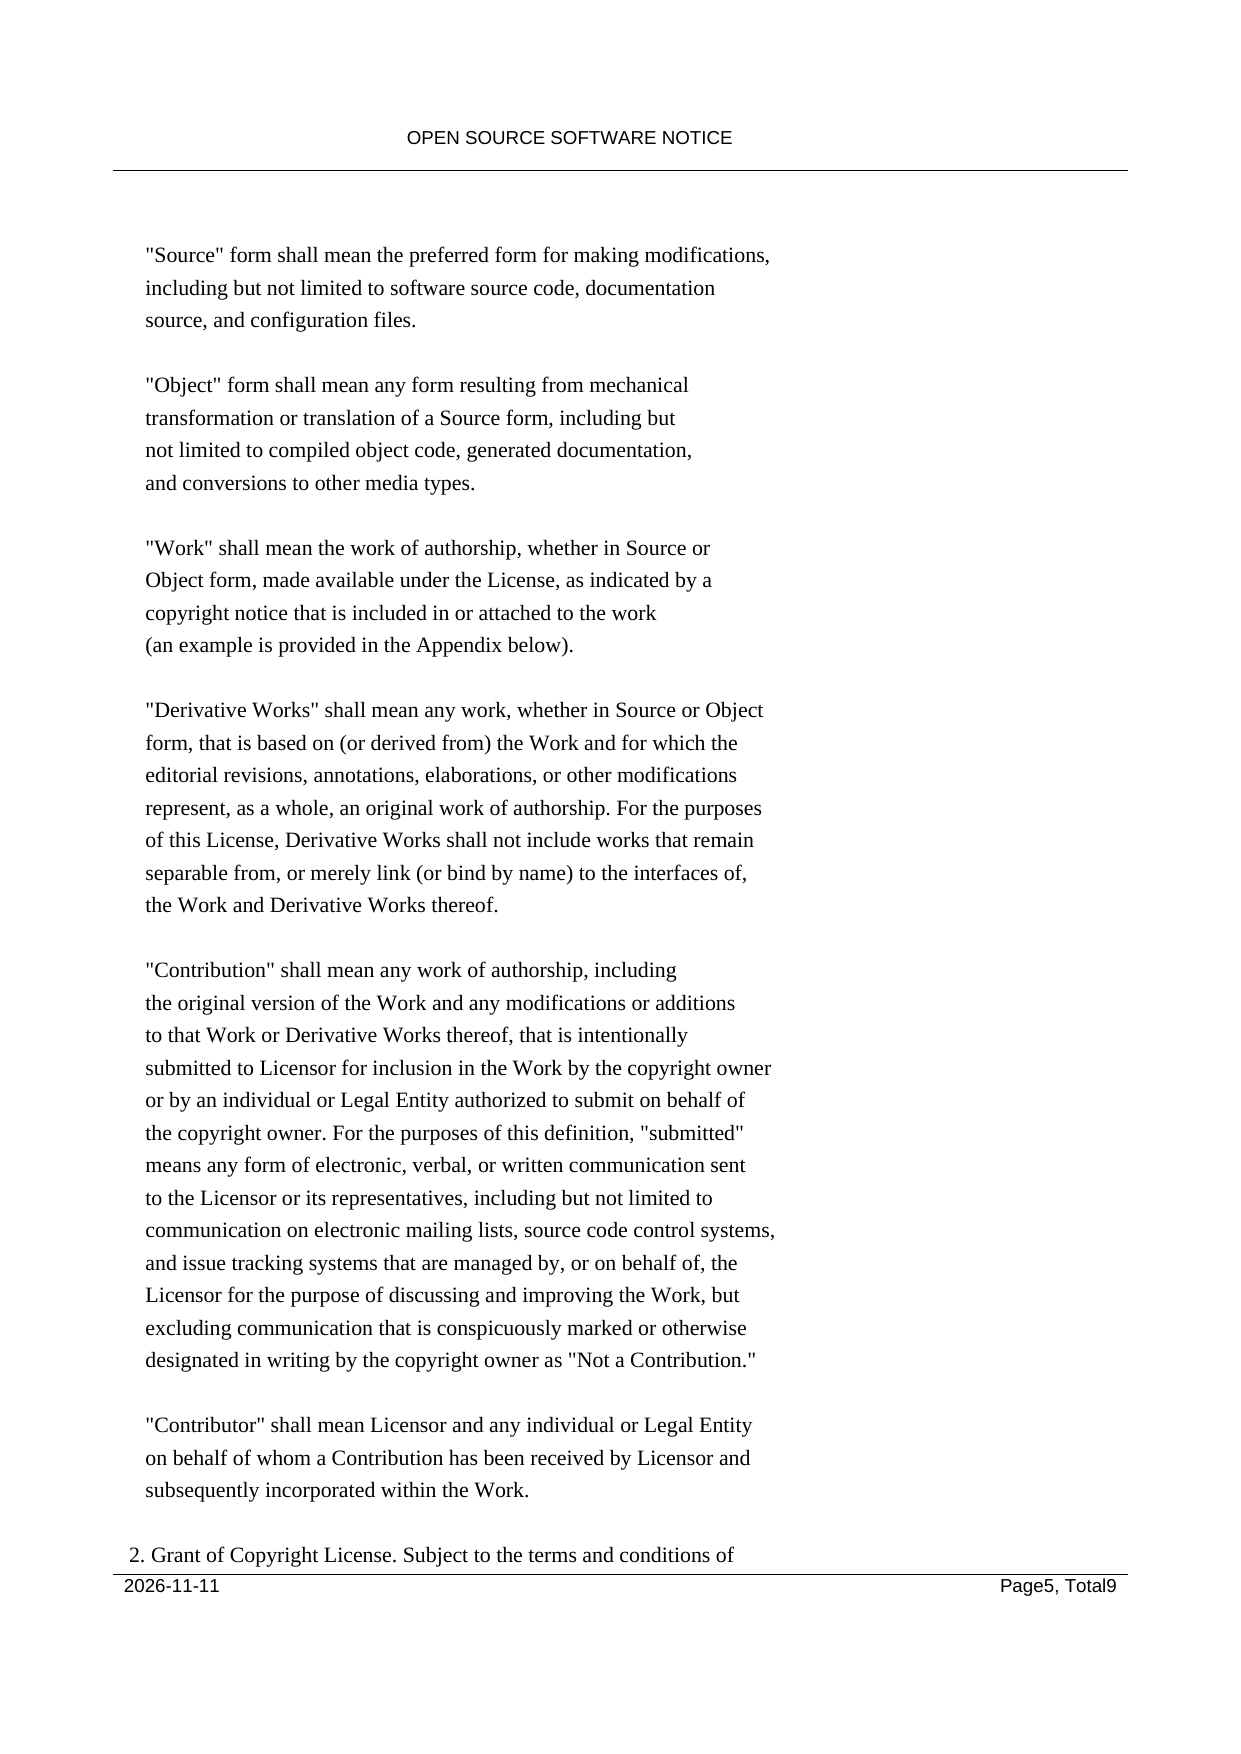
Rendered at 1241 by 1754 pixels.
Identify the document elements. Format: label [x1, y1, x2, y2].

text [112, 206, 1128, 1571]
